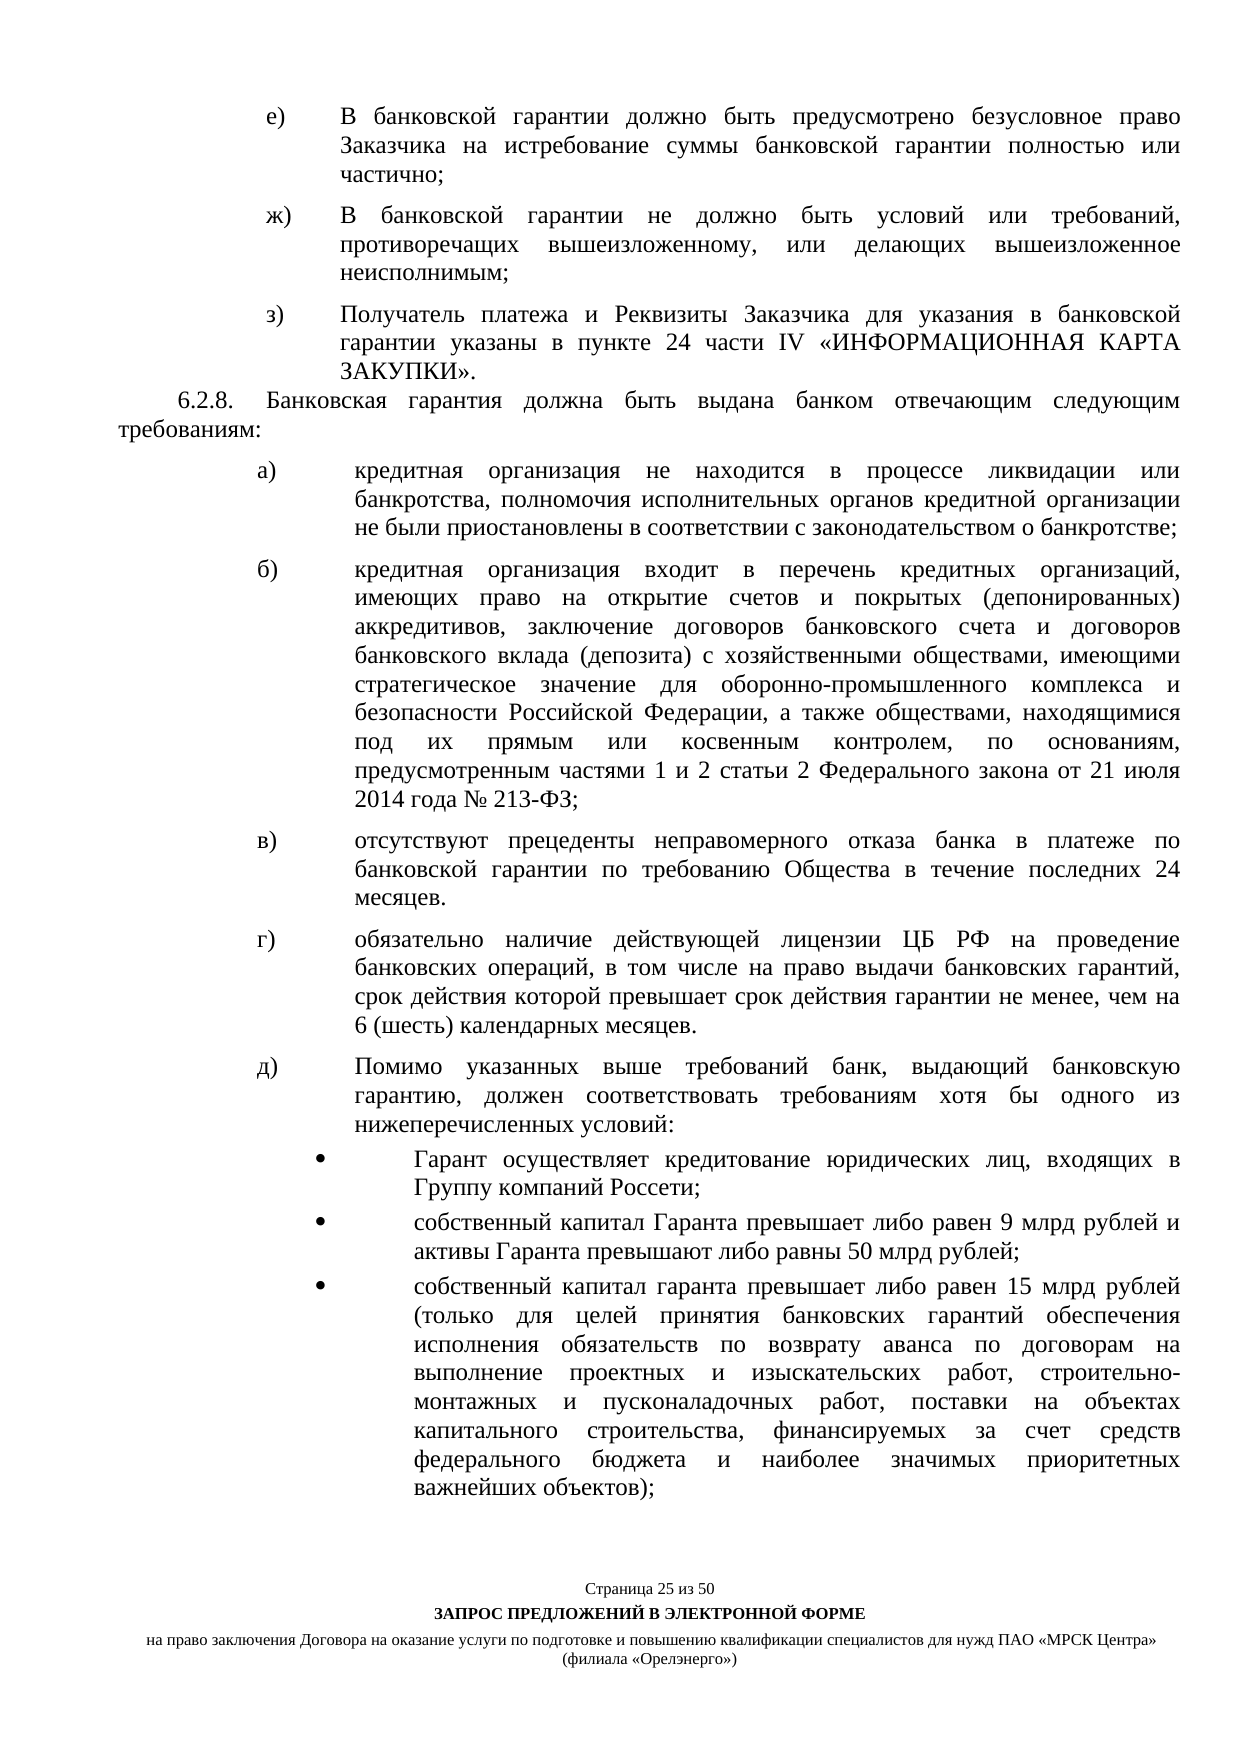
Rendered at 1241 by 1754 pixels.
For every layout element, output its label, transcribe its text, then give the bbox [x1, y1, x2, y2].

subtitle Банковская гарантия должна быть выдана банком отвечающим следующим требованиям: [118, 385, 1181, 442]
list собственный капитал гаранта превышает либо равен 15 млрд рублей (только для целей принятия банковских гарантий обеспечения исполнения обязательств по возврату аванса по договорам на выполнение проектных и изыскательских работ, строительно-монтажных и пусконаладочных работ, поставки на объектах капитального строительства, финансируемых за счет средств федерального бюджета и наиболее значимых приоритетных важнейших объектов); [316, 1271, 1181, 1501]
list отсутствуют прецеденты неправомерного отказа банка в платеже по банковской гарантии по требованию Общества в течение последних 24 месяцев. [257, 825, 1181, 911]
list В банковской гарантии должно быть предусмотрено безусловное право Заказчика на истребование суммы банковской гарантии полностью или частично; [266, 101, 1181, 187]
list обязательно наличие действующей лицензии ЦБ РФ на проведение банковских операций, в том числе на право выдачи банковских гарантий, срок действия которой превышает срок действия гарантии не менее, чем на 6 (шесть) календарных месяцев. [257, 924, 1181, 1039]
list Гарант осуществляет кредитование юридических лиц, входящих в Группу компаний Россети; [316, 1144, 1181, 1201]
list кредитная организация не находится в процессе ликвидации или банкротства, полномочия исполнительных органов кредитной организации не были приостановлены в соответствии с законодательством о банкротстве; [257, 455, 1181, 541]
list Помимо указанных выше требований банк, выдающий банковскую гарантию, должен соответствовать требованиям хотя бы одного из нижеперечисленных условий: [257, 1051, 1181, 1137]
list Получатель платежа и Реквизиты Заказчика для указания в банковской гарантии указаны в пункте 24 части IV «ИНФОРМАЦИОННАЯ КАРТА ЗАКУПКИ». [266, 299, 1181, 385]
list В банковской гарантии не должно быть условий или требований, противоречащих вышеизложенному, или делающих вышеизложенное неисполнимым; [266, 200, 1181, 286]
list кредитная организация входит в перечень кредитных организаций, имеющих право на открытие счетов и покрытых (депонированных) аккредитивов, заключение договоров банковского счета и договоров банковского вклада (депозита) с хозяйственными обществами, имеющими стратегическое значение для оборонно-промышленного комплекса и безопасности Российской Федерации, а также обществами, находящимися под их прямым или косвенным контролем, по основаниям, предусмотренным частями 1 и 2 статьи 2 Федерального закона от 21 июля 2014 года № 213-ФЗ; [257, 554, 1181, 812]
list собственный капитал Гаранта превышает либо равен 9 млрд рублей и активы Гаранта превышают либо равны 50 млрд рублей; [316, 1207, 1181, 1265]
